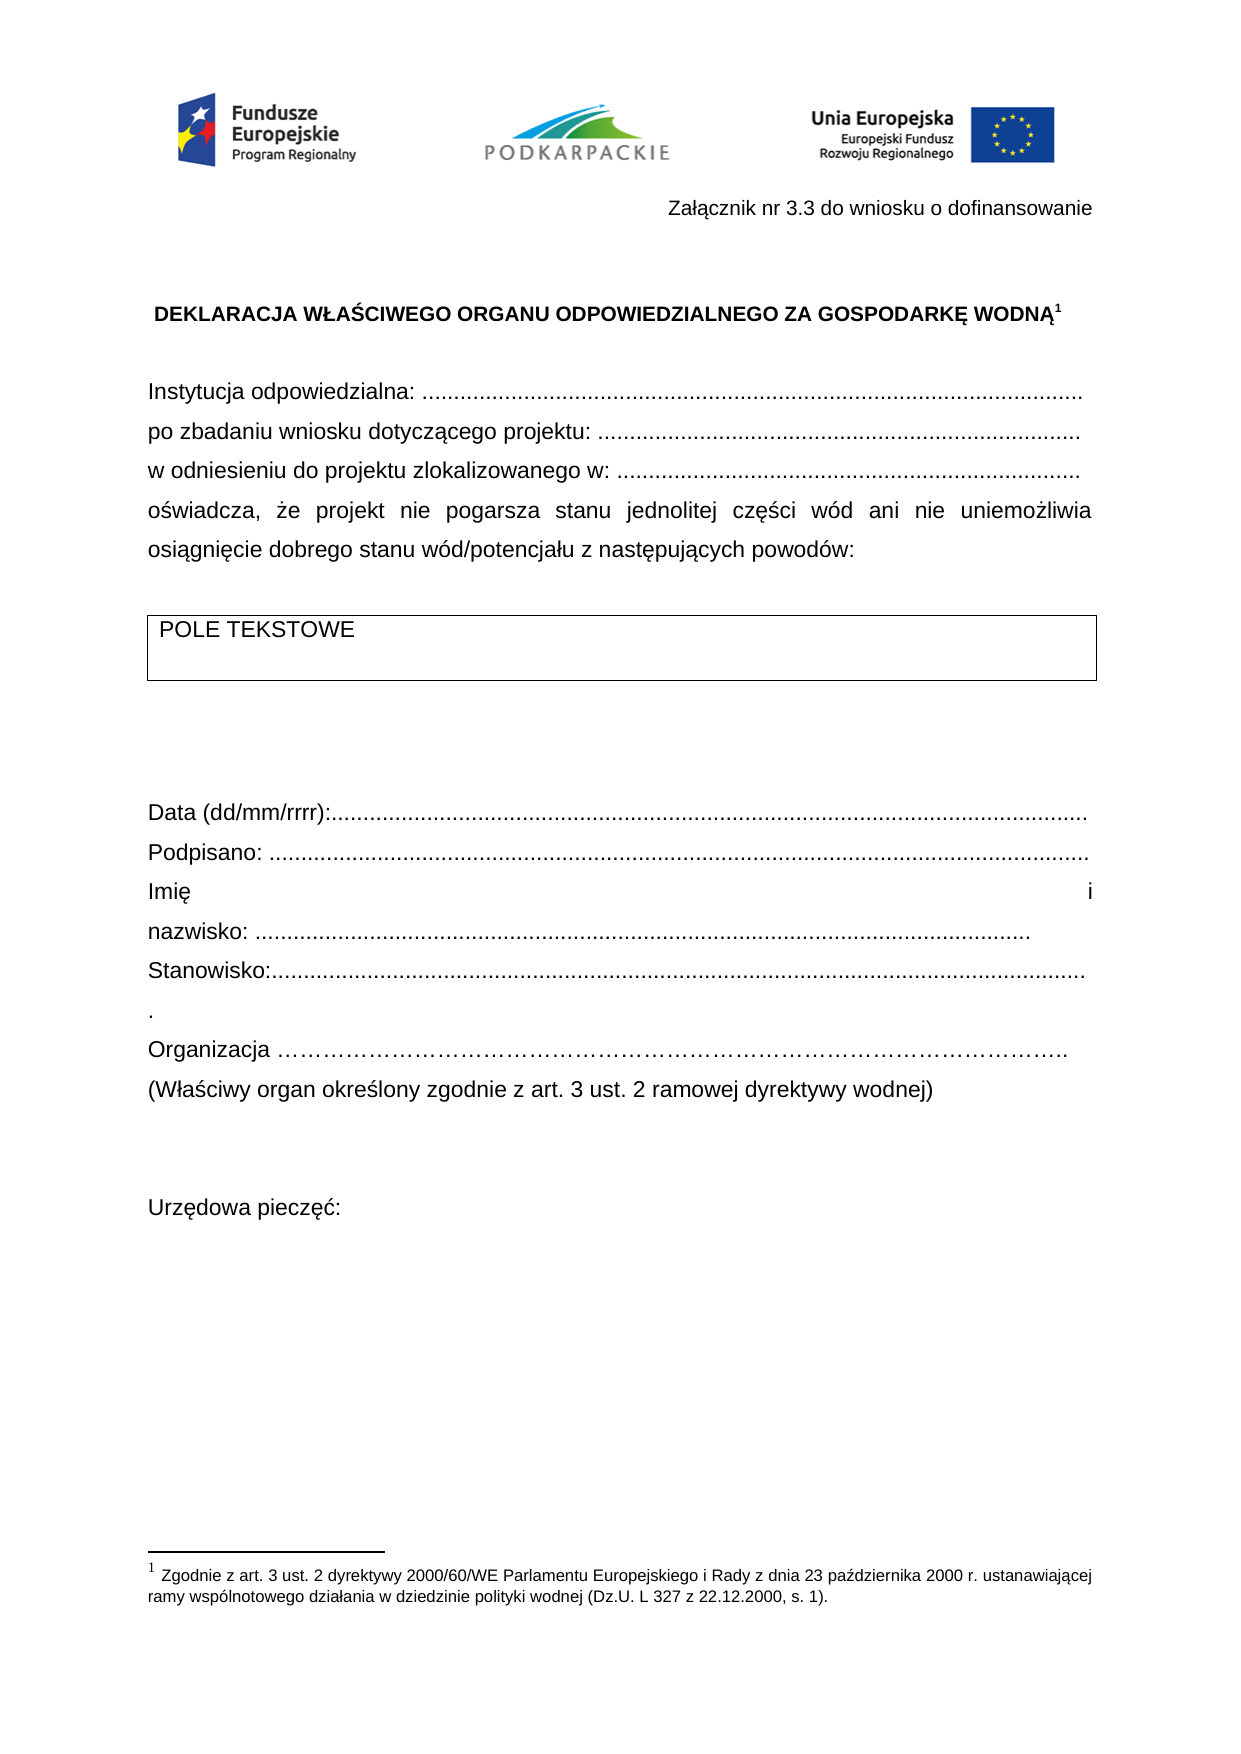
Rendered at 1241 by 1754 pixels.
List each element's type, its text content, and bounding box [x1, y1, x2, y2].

text (Właściwy organ określony zgodnie z art. 3 ust. 2 ramowej dyrektywy wodnej) [148, 1076, 1093, 1102]
text Podpisano: ................................................................................................................................. [148, 839, 1093, 865]
text Załącznik nr 3.3 do wniosku o dofinansowanie [148, 196, 1093, 220]
table_header POLE TEKSTOWE [148, 616, 1096, 680]
text po zbadaniu wniosku dotyczącego projektu: ............................................................................ [148, 418, 1093, 444]
text Imię i nazwisko: .......................................................................................................................... [148, 878, 1093, 944]
text Data (dd/mm/rrrr):....................................................................................................................... [148, 799, 1093, 826]
text Urzędowa pieczęć: [148, 1194, 1093, 1221]
text w odniesieniu do projektu zlokalizowanego w: ......................................................................... [148, 457, 1093, 483]
text oświadcza, że projekt nie pogarsza stanu jednolitej części wód ani nie uniemożliwia osiągnięcie dobrego stanu wód/potencjału z następujących powodów: [148, 497, 1093, 562]
text Stanowisko:................................................................................................................................. [148, 957, 1093, 1023]
text Organizacja ………………………………………………………………………………………….. [148, 1036, 1093, 1063]
text Instytucja odpowiedzialna: ........................................................................................................ [148, 378, 1093, 404]
text DEKLARACJA WŁAŚCIWEGO ORGANU ODPOWIEDZIALNEGO ZA GOSPODARKĘ WODNĄ [148, 302, 1093, 326]
